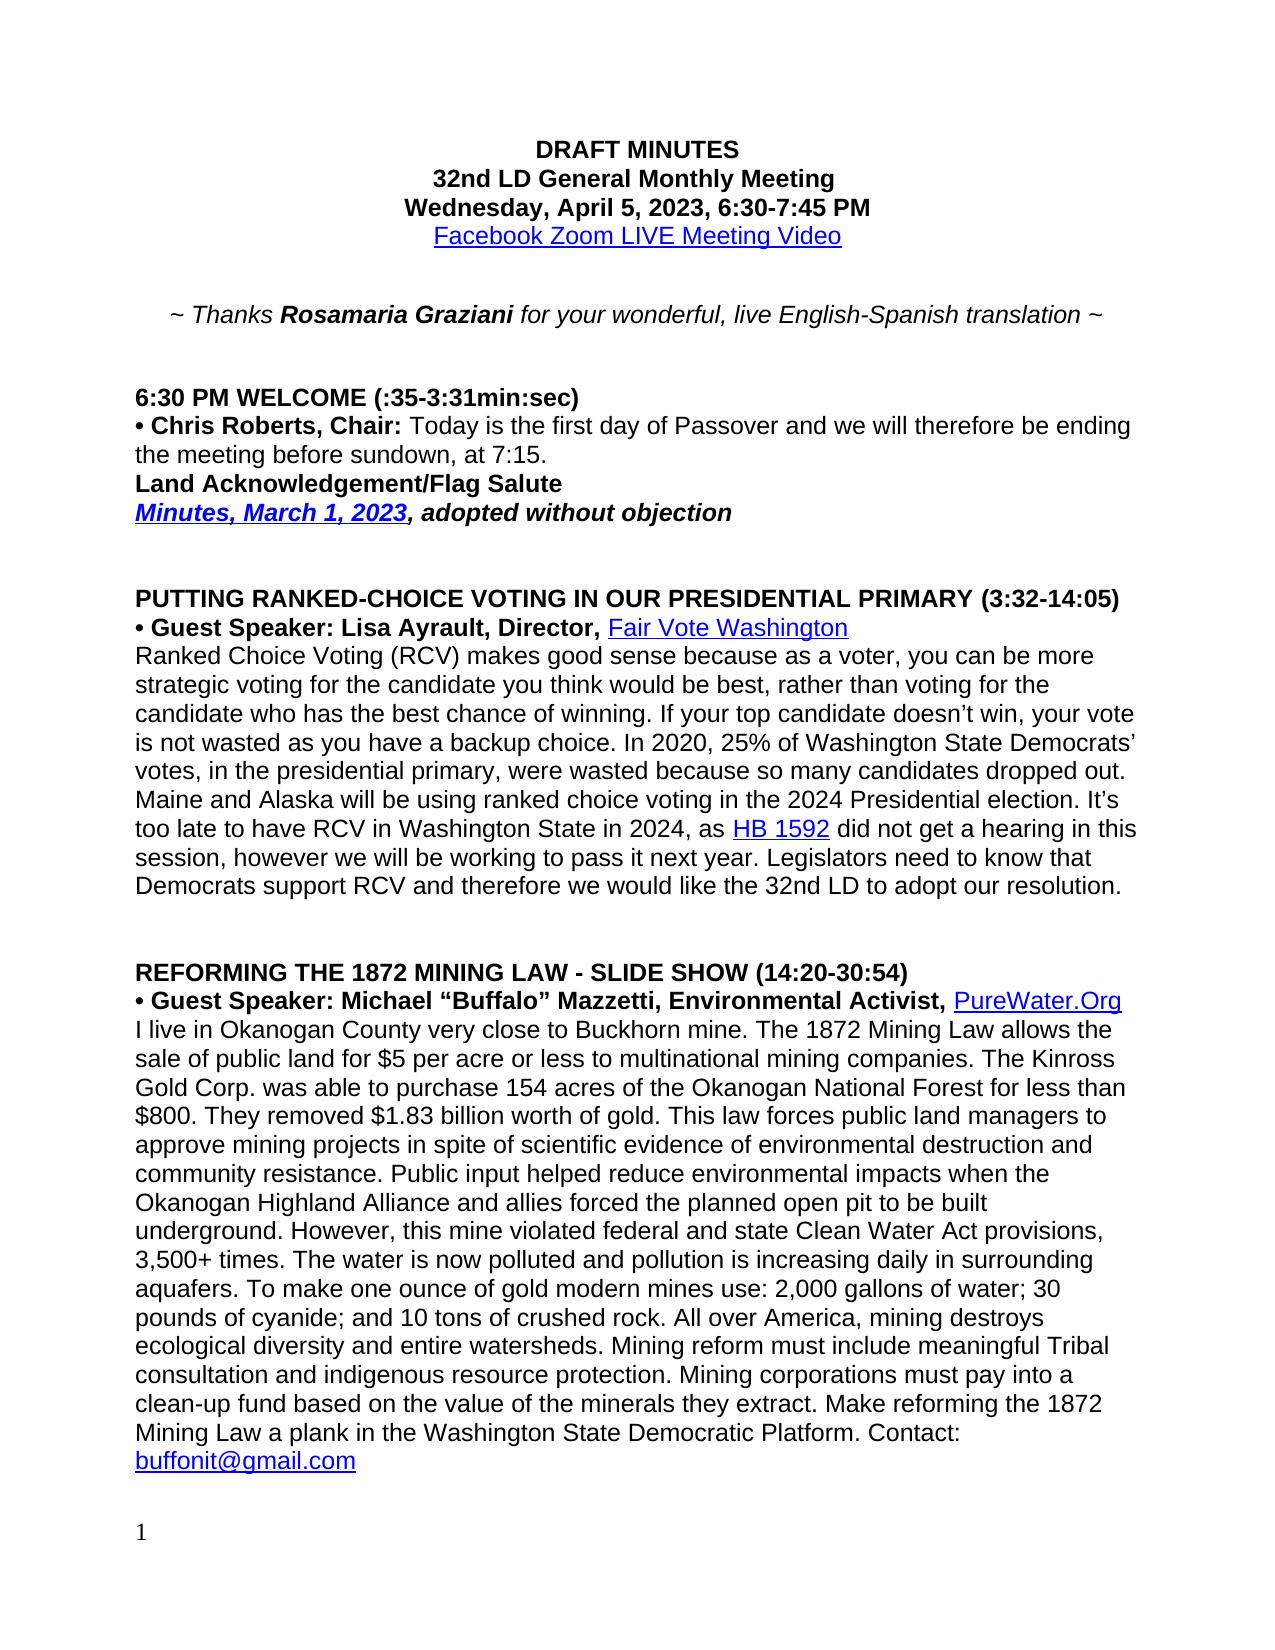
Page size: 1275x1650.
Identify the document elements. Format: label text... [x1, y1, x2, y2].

text Facebook Zoom LIVE Meeting Video [135, 221, 1140, 250]
text • Guest Speaker: Michael “Buffalo” Mazzetti, Environmental Activist, PureWater.Org [135, 986, 1140, 1015]
text Land Acknowledgement/Flag Salute [135, 469, 1140, 497]
text Ranked Choice Voting (RCV) makes good sense because as a voter, you can be more strategic voting for the candidate you think would be best, rather than voting for the candidate who has the best chance of winning. If your top candidate doesn’t win, your vote is not wasted as you have a backup choice. In 2020, 25% of Washington State Democrats’ votes, in the presidential primary, were wasted because so many candidates dropped out. Maine and Alaska will be using ranked choice voting in the 2024 Presidential election. It’s too late to have RCV in Washington State in 2024, as HB 1592 did not get a hearing in this session, however we will be working to pass it next year. Legislators need to know that Democrats support RCV and therefore we would like the 32nd LD to adopt our resolution. [135, 641, 1140, 900]
text REFORMING THE 1872 MINING LAW - SLIDE SHOW (14:20-30:54) [135, 957, 1140, 986]
text 32nd LD General Monthly Meeting Wednesday, April 5, 2023, 6:30-7:45 PM [135, 164, 1140, 221]
text Minutes, March 1, 2023, adopted without objection [135, 497, 1140, 526]
text I live in Okanogan County very close to Buckhorn mine. The 1872 Mining Law allows the sale of public land for $5 per acre or less to multinational mining companies. The Kinross Gold Corp. was able to purchase 154 acres of the Okanogan National Forest for less than $800. They removed $1.83 billion worth of gold. This law forces public land managers to approve mining projects in spite of scientific evidence of environmental destruction and community resistance. Public input helped reduce environmental impacts when the Okanogan Highland Alliance and allies forced the planned open pit to be built underground. However, this mine violated federal and state Clean Water Act provisions, 3,500+ times. The water is now polluted and pollution is increasing daily in surrounding aquafers. To make one ounce of gold modern mines use: 2,000 gallons of water; 30 pounds of cyanide; and 10 tons of crushed rock. All over America, mining destroys ecological diversity and entire watersheds. Mining reform must include meaningful Tribal consultation and indigenous resource protection. Mining corporations must pay into a clean-up fund based on the value of the minerals they extract. Make reforming the 1872 Mining Law a plank in the Washington State Democratic Platform. Contact: buffonit@gmail.com [135, 1015, 1140, 1475]
text • Guest Speaker: Lisa Ayrault, Director, Fair Vote Washington [135, 612, 1140, 641]
text PUTTING RANKED-CHOICE VOTING IN OUR PRESIDENTIAL PRIMARY (3:32-14:05) [135, 584, 1140, 612]
text ~ Thanks Rosamaria Graziani for your wonderful, live English-Spanish translation ~ [135, 300, 1140, 329]
text • Chris Roberts, Chair: Today is the first day of Passover and we will therefore be ending the meeting before sundown, at 7:15. [135, 411, 1140, 469]
text DRAFT MINUTES [135, 135, 1140, 164]
text 6:30 PM WELCOME (:35-3:31min:sec) [135, 382, 1140, 411]
